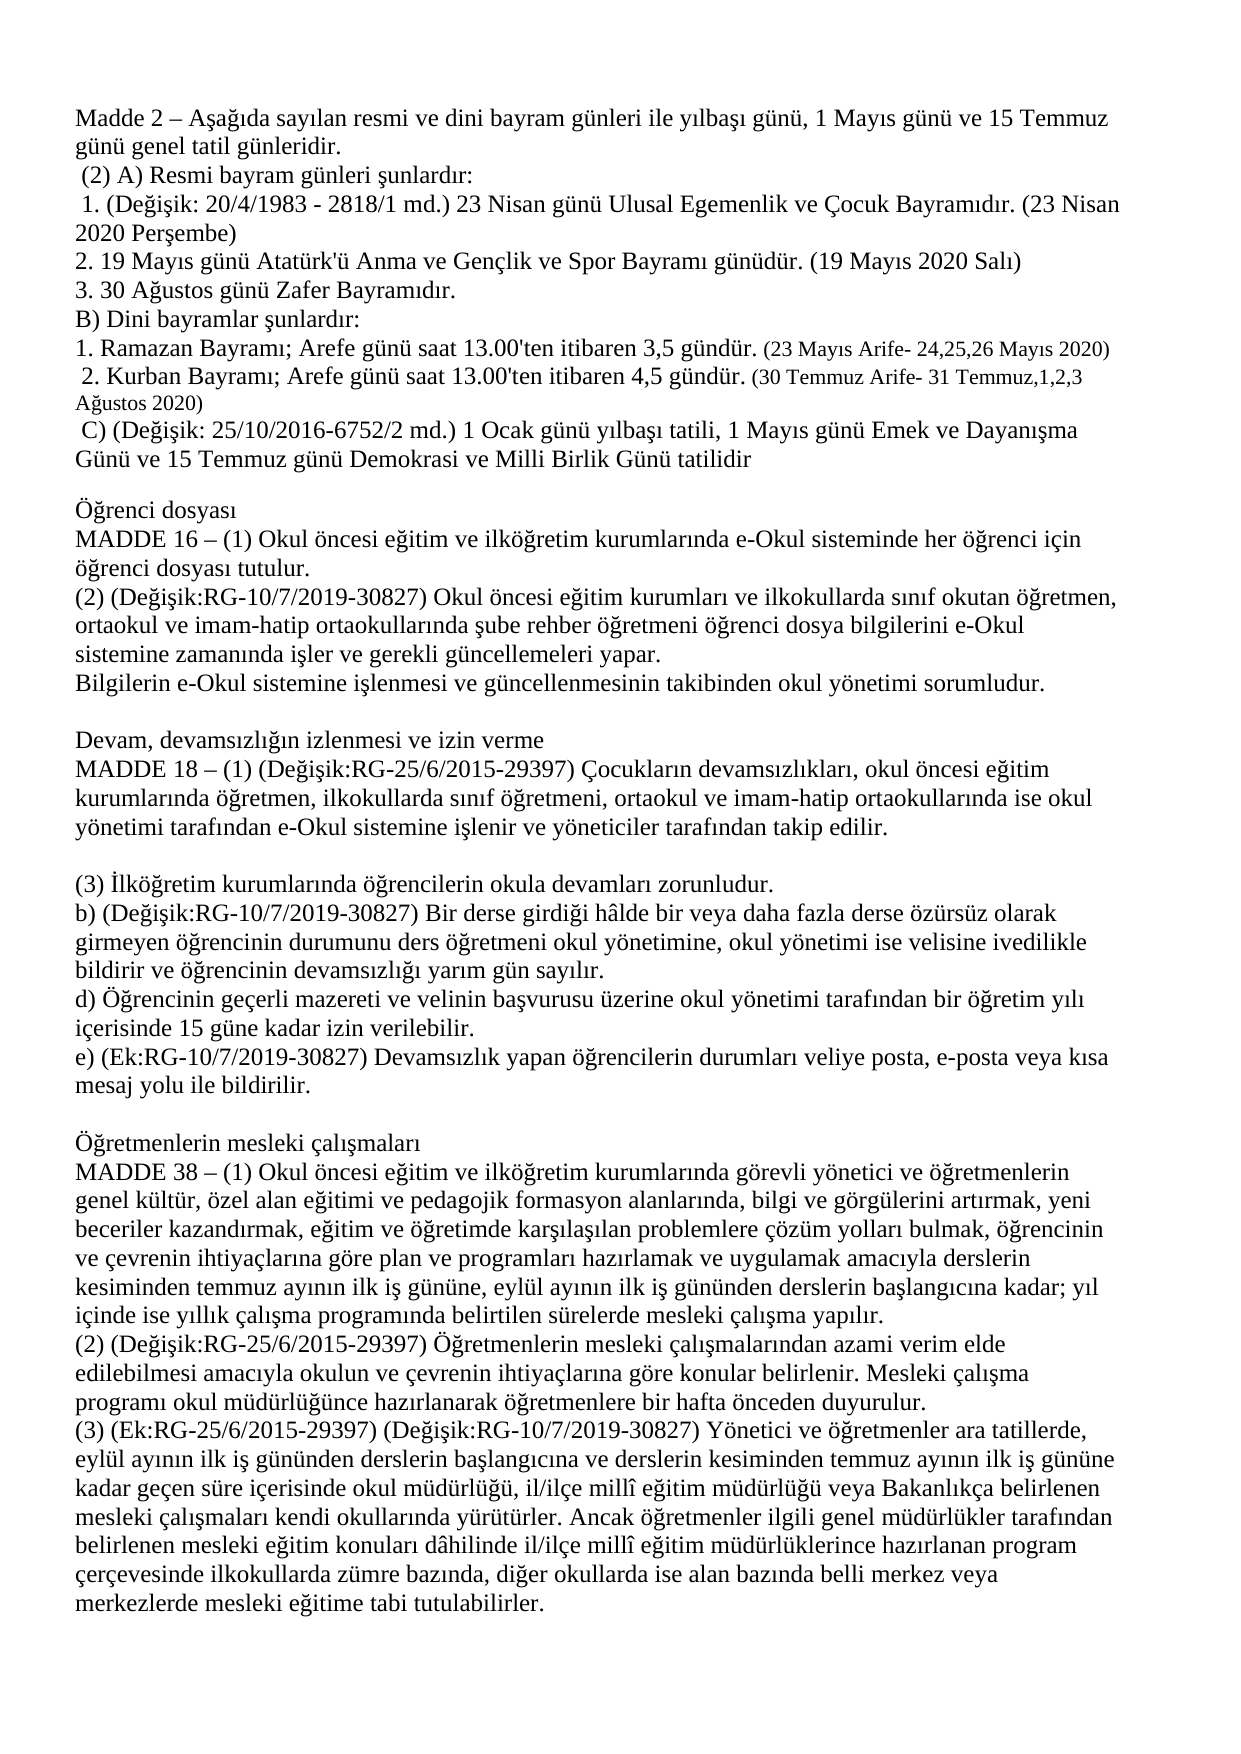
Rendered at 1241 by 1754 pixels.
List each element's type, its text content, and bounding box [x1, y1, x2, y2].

text (3) (Ek:RG-25/6/2015-29397) (Değişik:RG-10/7/2019-30827) Yönetici ve öğretmenler ara tatillerde, eylül ayının ilk iş gününden derslerin başlangıcına ve derslerin kesiminden temmuz ayının ilk iş gününe kadar geçen süre içerisinde okul müdürlüğü, il/ilçe millî eğitim müdürlüğü veya Bakanlıkça belirlenen mesleki çalışmaları kendi okullarında yürütürler. Ancak öğretmenler ilgili genel müdürlükler tarafından belirlenen mesleki eğitim konuları dâhilinde il/ilçe millî eğitim müdürlüklerince hazırlanan program [75, 1416, 1124, 1559]
text Öğretmenlerin mesleki çalışmaları [75, 1128, 1124, 1157]
text (3) İlköğretim kurumlarında öğrencilerin okula devamları zorunludur. [75, 869, 1124, 898]
text (2) (Değişik:RG-25/6/2015-29397) Öğretmenlerin mesleki çalışmalarından azami verim elde edilebilmesi amacıyla okulun ve çevrenin ihtiyaçlarına göre konular belirlenir. Mesleki çalışma programı okul müdürlüğünce hazırlanarak öğretmenlere bir hafta önceden duyurulur. [75, 1329, 1124, 1416]
text B) Dini bayramlar şunlardır: [75, 304, 1124, 333]
text 3. 30 Ağustos günü Zafer Bayramıdır. [75, 275, 1124, 304]
text MADDE 38 – (1) Okul öncesi eğitim ve ilköğretim kurumlarında görevli yönetici ve öğretmenlerin genel kültür, özel alan eğitimi ve pedagojik formasyon alanlarında, bilgi ve görgülerini artırmak, yeni beceriler kazandırmak, eğitim ve öğretimde karşılaşılan problemlere çözüm yolları bulmak, öğrencinin ve çevrenin ihtiyaçlarına göre plan ve programları hazırlamak ve uygulamak amacıyla derslerin kesiminden temmuz ayının ilk iş gününe, eylül ayının ilk iş gününden derslerin başlangıcına kadar; yıl içinde ise yıllık çalışma programında belirtilen sürelerde mesleki çalışma yapılır. [75, 1157, 1124, 1329]
text (2) A) Resmi bayram günleri şunlardır: [75, 160, 1124, 189]
text Öğrenci dosyası [75, 496, 1124, 524]
text çerçevesinde ilkokullarda zümre bazında, diğer okullarda ise alan bazında belli merkez veya merkezlerde mesleki eğitime tabi tutulabilirler. [75, 1559, 1124, 1617]
text 1. (Değişik: 20/4/1983 - 2818/1 md.) 23 Nisan günü Ulusal Egemenlik ve Çocuk Bayramıdır. (23 Nisan 2020 Perşembe) [75, 189, 1124, 246]
text Devam, devamsızlığın izlenmesi ve izin verme [75, 726, 1124, 754]
text (2) (Değişik:RG-10/7/2019-30827) Okul öncesi eğitim kurumları ve ilkokullarda sınıf okutan öğretmen, ortaokul ve imam-hatip ortaokullarında şube rehber öğretmeni öğrenci dosya bilgilerini e-Okul sistemine zamanında işler ve gerekli güncellemeleri yapar. [75, 582, 1124, 668]
text Bilgilerin e-Okul sistemine işlenmesi ve güncellenmesinin takibinden okul yönetimi sorumludur. [75, 668, 1124, 697]
text 2. 19 Mayıs günü Atatürk'ü Anma ve Gençlik ve Spor Bayramı günüdür. (19 Mayıs 2020 Salı) [75, 246, 1124, 275]
text 2. Kurban Bayramı; Arefe günü saat 13.00'ten itibaren 4,5 gündür. (30 Temmuz Arife- 31 Temmuz,1,2,3 Ağustos 2020) [75, 361, 1124, 415]
text Madde 2 – Aşağıda sayılan resmi ve dini bayram günleri ile yılbaşı günü, 1 Mayıs günü ve 15 Temmuz günü genel tatil günleridir. [75, 103, 1124, 160]
text MADDE 16 – (1) Okul öncesi eğitim ve ilköğretim kurumlarında e-Okul sisteminde her öğrenci için öğrenci dosyası tutulur. [75, 524, 1124, 582]
text MADDE 18 – (1) (Değişik:RG-25/6/2015-29397) Çocukların devamsızlıkları, okul öncesi eğitim kurumlarında öğretmen, ilkokullarda sınıf öğretmeni, ortaokul ve imam-hatip ortaokullarında ise okul yönetimi tarafından e-Okul sistemine işlenir ve yöneticiler tarafından takip edilir. [75, 754, 1124, 841]
text b) (Değişik:RG-10/7/2019-30827) Bir derse girdiği hâlde bir veya daha fazla derse özürsüz olarak girmeyen öğrencinin durumunu ders öğretmeni okul yönetimine, okul yönetimi ise velisine ivedilikle bildirir ve öğrencinin devamsızlığı yarım gün sayılır. [75, 898, 1124, 984]
text e) (Ek:RG-10/7/2019-30827) Devamsızlık yapan öğrencilerin durumları veliye posta, e-posta veya kısa mesaj yolu ile bildirilir. [75, 1042, 1124, 1099]
text 1. Ramazan Bayramı; Arefe günü saat 13.00'ten itibaren 3,5 gündür. (23 Mayıs Arife- 24,25,26 Mayıs 2020) [75, 333, 1124, 361]
text C) (Değişik: 25/10/2016-6752/2 md.) 1 Ocak günü yılbaşı tatili, 1 Mayıs günü Emek ve Dayanışma Günü ve 15 Temmuz günü Demokrasi ve Milli Birlik Günü tatilidir [75, 415, 1124, 473]
text d) Öğrencinin geçerli mazereti ve velinin başvurusu üzerine okul yönetimi tarafından bir öğretim yılı içerisinde 15 güne kadar izin verilebilir. [75, 984, 1124, 1042]
